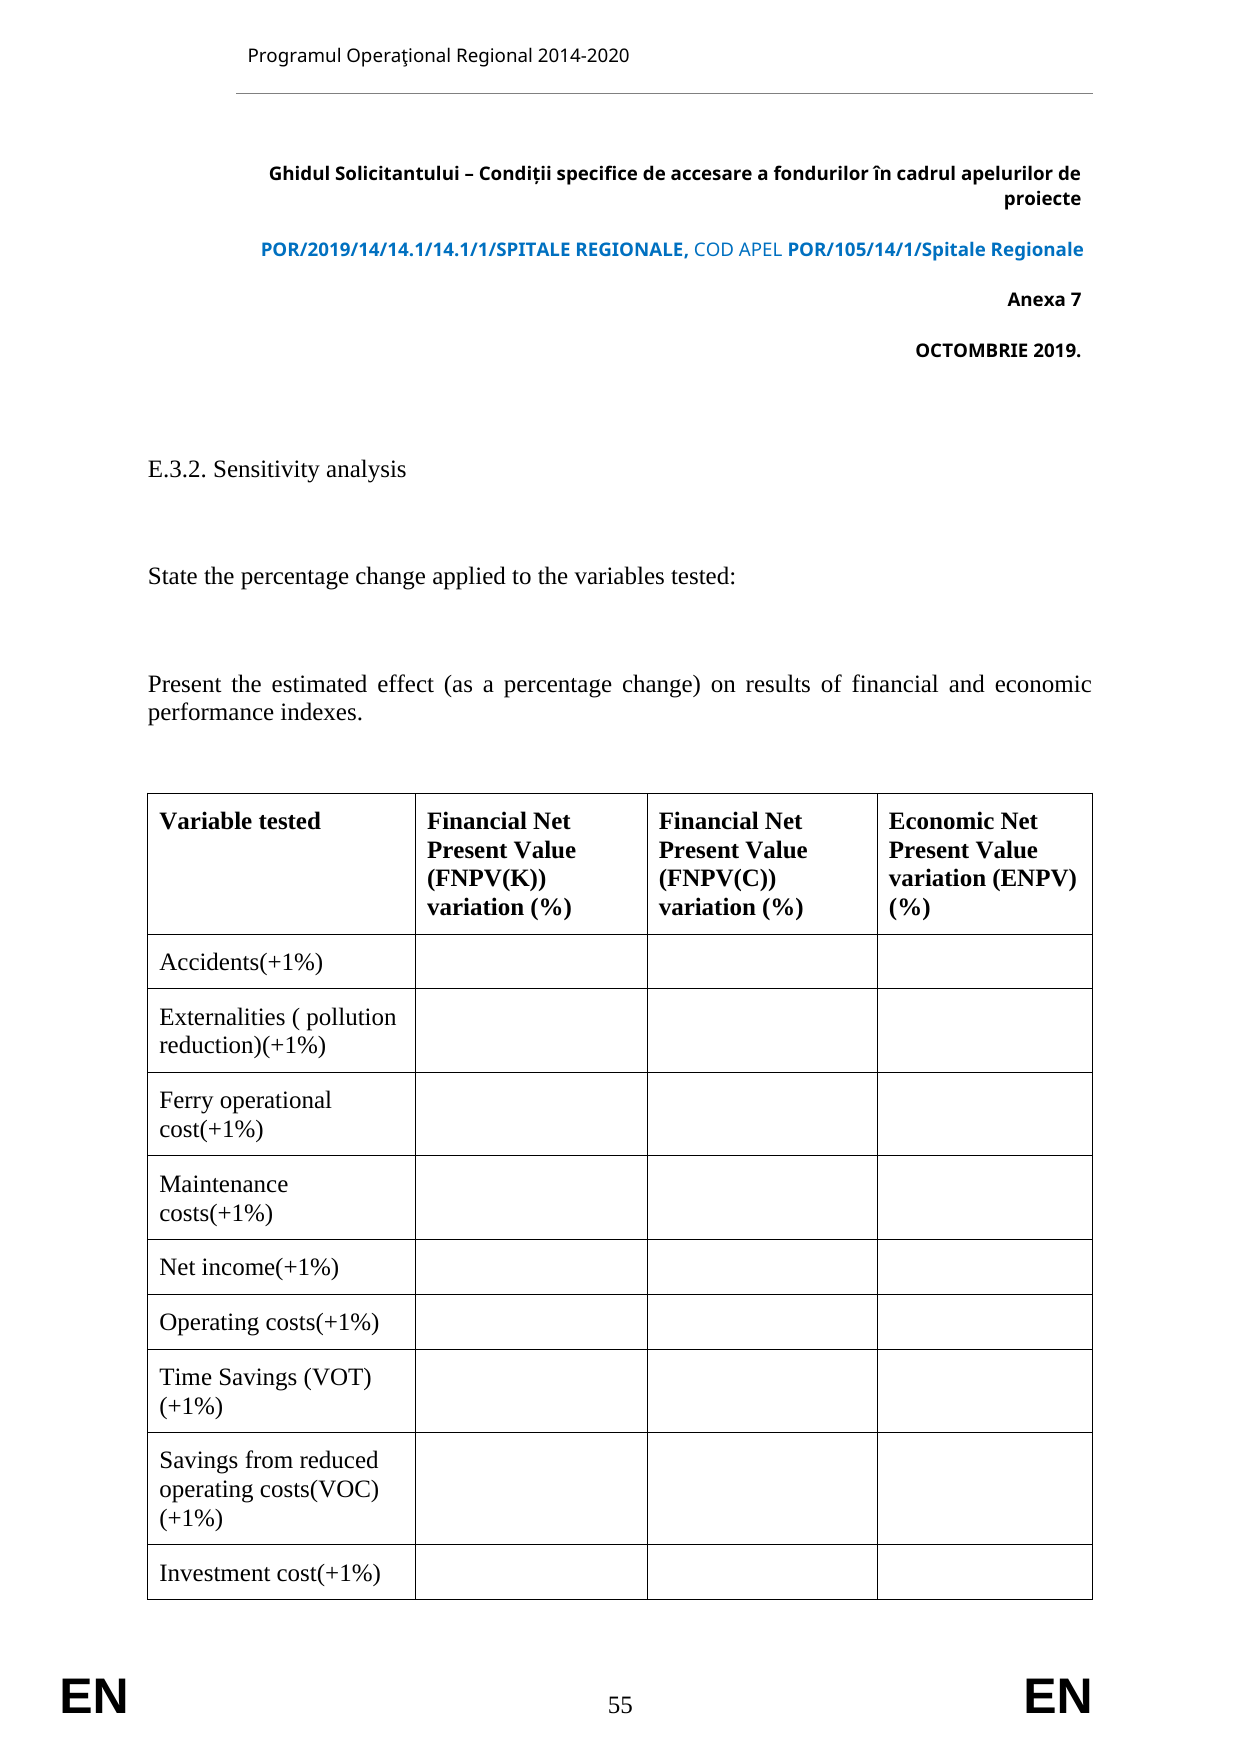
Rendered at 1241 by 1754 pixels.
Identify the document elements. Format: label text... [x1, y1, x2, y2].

table_header Financial Net Present Value (FNPV(C)) variation (%) [648, 794, 877, 933]
table_cell [878, 935, 1092, 988]
table_cell Externalities ( pollution reduction)(+1%) [148, 989, 415, 1072]
table_header Financial Net Present Value (FNPV(K)) variation (%) [416, 794, 647, 933]
table_cell [878, 1350, 1092, 1432]
table_cell Investment cost(+1%) [148, 1545, 415, 1599]
text Present the estimated effect (as a percentage change) on results of financial and economic performance indexes. [148, 669, 1092, 726]
table_cell [648, 1073, 877, 1155]
table_cell [416, 1073, 647, 1155]
table_cell Time Savings (VOT)(+1%) [148, 1350, 415, 1432]
table_cell Accidents(+1%) [148, 935, 415, 988]
table_cell [648, 1156, 877, 1239]
table_cell [648, 1295, 877, 1348]
table_cell [416, 935, 647, 988]
table_cell [648, 1545, 877, 1599]
table_cell Net income(+1%) [148, 1240, 415, 1294]
table_cell Operating costs(+1%) [148, 1295, 415, 1348]
table_cell [416, 1156, 647, 1239]
table_cell [878, 989, 1092, 1072]
table_cell Savings from reduced operating costs(VOC)(+1%) [148, 1433, 415, 1544]
table_cell Maintenance costs(+1%) [148, 1156, 415, 1239]
table_cell [416, 1240, 647, 1294]
table_header Economic Net Present Value variation (ENPV) (%) [878, 794, 1092, 933]
table_cell [648, 989, 877, 1072]
table_cell [878, 1073, 1092, 1155]
text State the percentage change applied to the variables tested: [148, 561, 1092, 590]
table_cell [878, 1295, 1092, 1348]
table_cell [416, 1545, 647, 1599]
table_header Variable tested [148, 794, 415, 933]
table_cell [648, 1350, 877, 1432]
table_cell [416, 1350, 647, 1432]
table_cell [648, 935, 877, 988]
table_cell [878, 1156, 1092, 1239]
table_cell [878, 1240, 1092, 1294]
table_cell [648, 1433, 877, 1544]
text E.3.2. Sensitivity analysis [148, 454, 1092, 482]
table_cell [416, 1433, 647, 1544]
table_cell [878, 1545, 1092, 1599]
table_cell [648, 1240, 877, 1294]
table_cell Ferry operational cost(+1%) [148, 1073, 415, 1155]
table_cell [416, 1295, 647, 1348]
table_cell [416, 989, 647, 1072]
table_cell [878, 1433, 1092, 1544]
